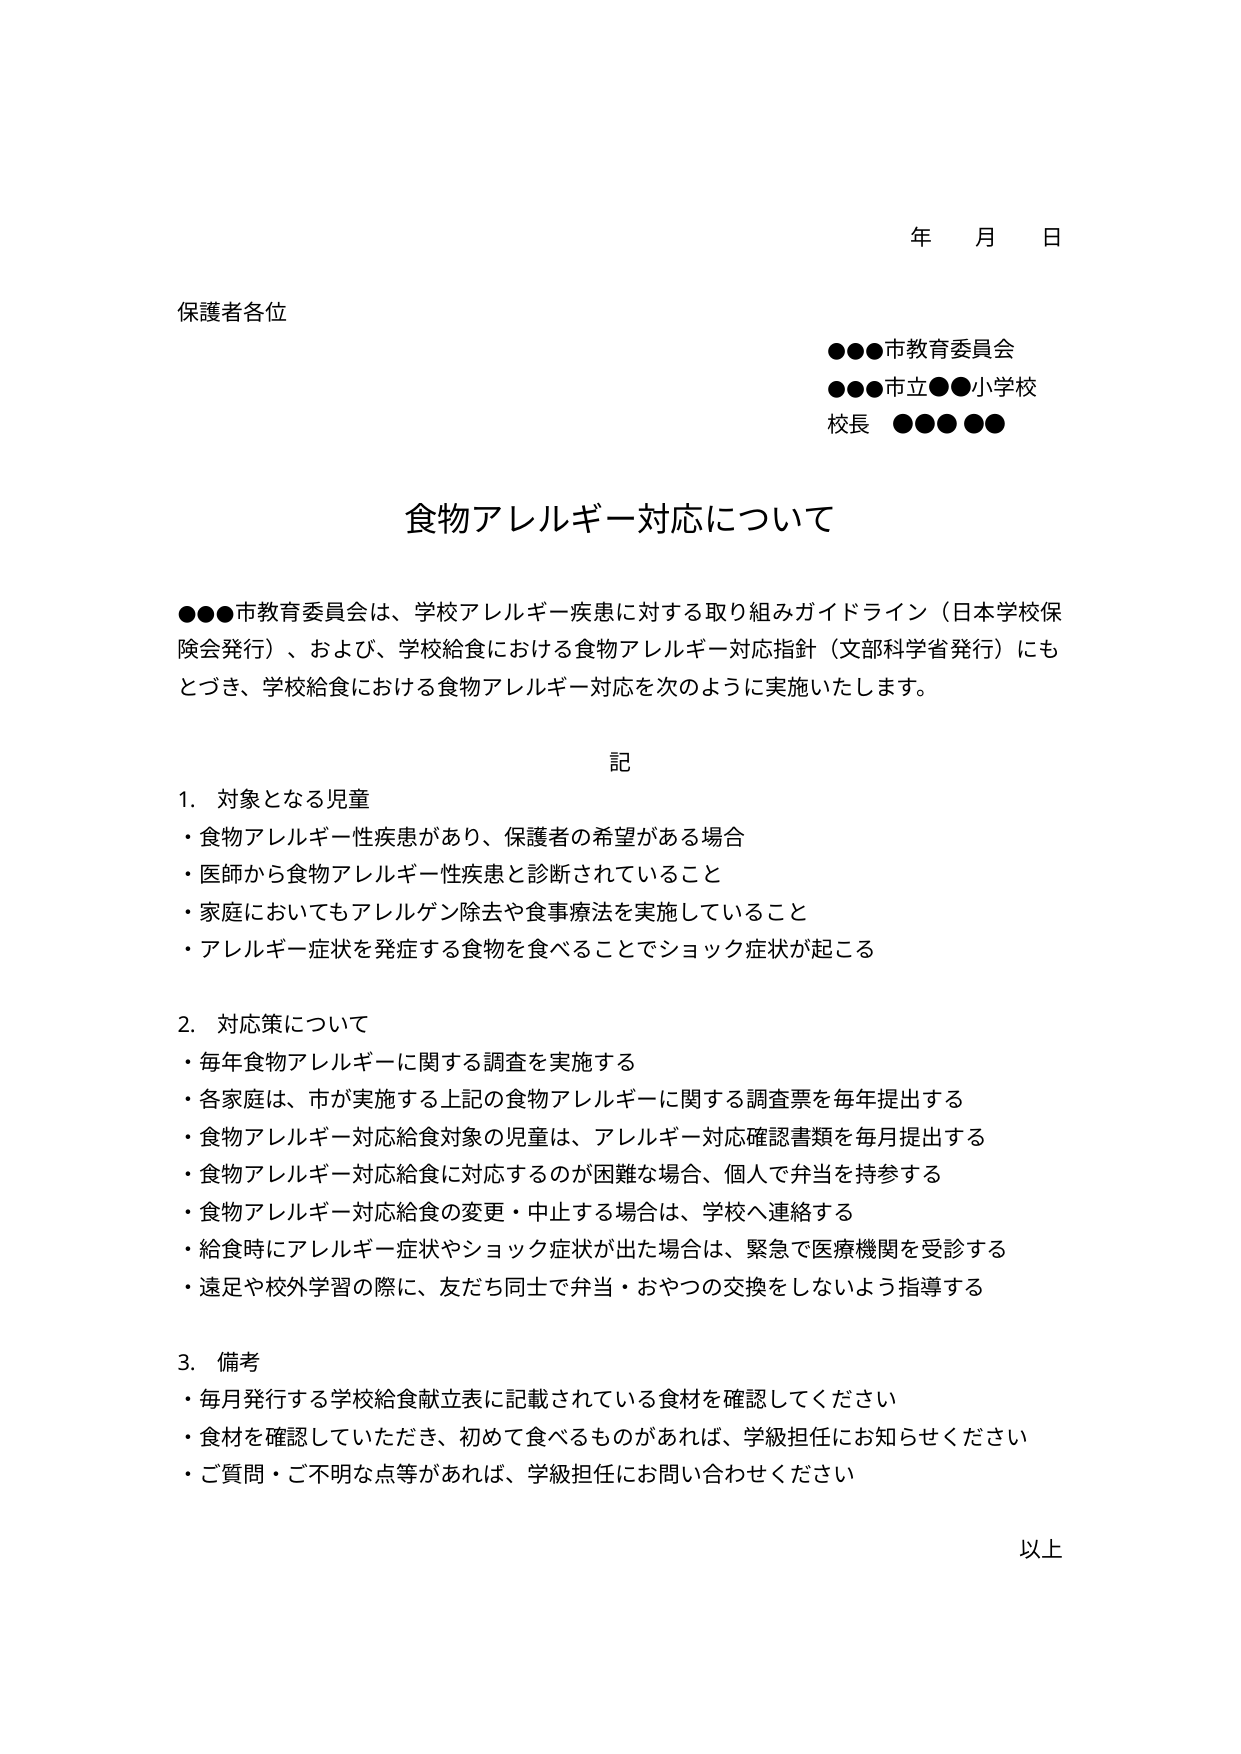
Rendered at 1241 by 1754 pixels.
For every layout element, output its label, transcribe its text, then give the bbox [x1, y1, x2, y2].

text ・家庭においてもアレルゲン除去や食事療法を実施していること [177, 892, 1063, 929]
text ●●●市教育委員会 [177, 329, 1063, 367]
text 3. 備考 [177, 1342, 1063, 1379]
text 年 月 日 [177, 217, 1063, 254]
text 校長 ●●● ●● [177, 404, 1063, 442]
text ・毎月発行する学校給食献立表に記載されている食材を確認してください [177, 1379, 1063, 1417]
text ・アレルギー症状を発症する食物を食べることでショック症状が起こる [177, 929, 1063, 967]
text 2. 対応策について [177, 1004, 1063, 1042]
text 以上 [177, 1529, 1063, 1567]
text 1. 対象となる児童 [177, 779, 1063, 817]
text 食物アレルギー対応について [177, 479, 1063, 554]
text ・食材を確認していただき、初めて食べるものがあれば、学級担任にお知らせください [177, 1417, 1063, 1454]
text ・食物アレルギー対応給食の変更・中止する場合は、学校へ連絡する [177, 1192, 1063, 1229]
subtitle 記 [177, 742, 1063, 779]
text ・食物アレルギー対応給食に対応するのが困難な場合、個人で弁当を持参する [177, 1154, 1063, 1192]
text ・遠足や校外学習の際に、友だち同士で弁当・おやつの交換をしないよう指導する [177, 1267, 1063, 1304]
text 保護者各位 [177, 292, 1063, 329]
text ・食物アレルギー性疾患があり、保護者の希望がある場合 [177, 817, 1063, 854]
text ・医師から食物アレルギー性疾患と診断されていること [177, 854, 1063, 892]
text ・毎年食物アレルギーに関する調査を実施する [177, 1042, 1063, 1079]
text ・各家庭は、市が実施する上記の食物アレルギーに関する調査票を毎年提出する [177, 1079, 1063, 1117]
text ●●●市立●●小学校 [177, 367, 1063, 404]
text ・給食時にアレルギー症状やショック症状が出た場合は、緊急で医療機関を受診する [177, 1229, 1063, 1267]
text ・ご質問・ご不明な点等があれば、学級担任にお問い合わせください [177, 1454, 1063, 1492]
text ・食物アレルギー対応給食対象の児童は、アレルギー対応確認書類を毎月提出する [177, 1117, 1063, 1154]
text ●●●市教育委員会は、学校アレルギー疾患に対する取り組みガイドライン（日本学校保険会発行）、および、学校給食における食物アレルギー対応指針（文部科学省発行）にもとづき、学校給食における食物アレルギー対応を次のように実施いたします。 [177, 592, 1063, 704]
